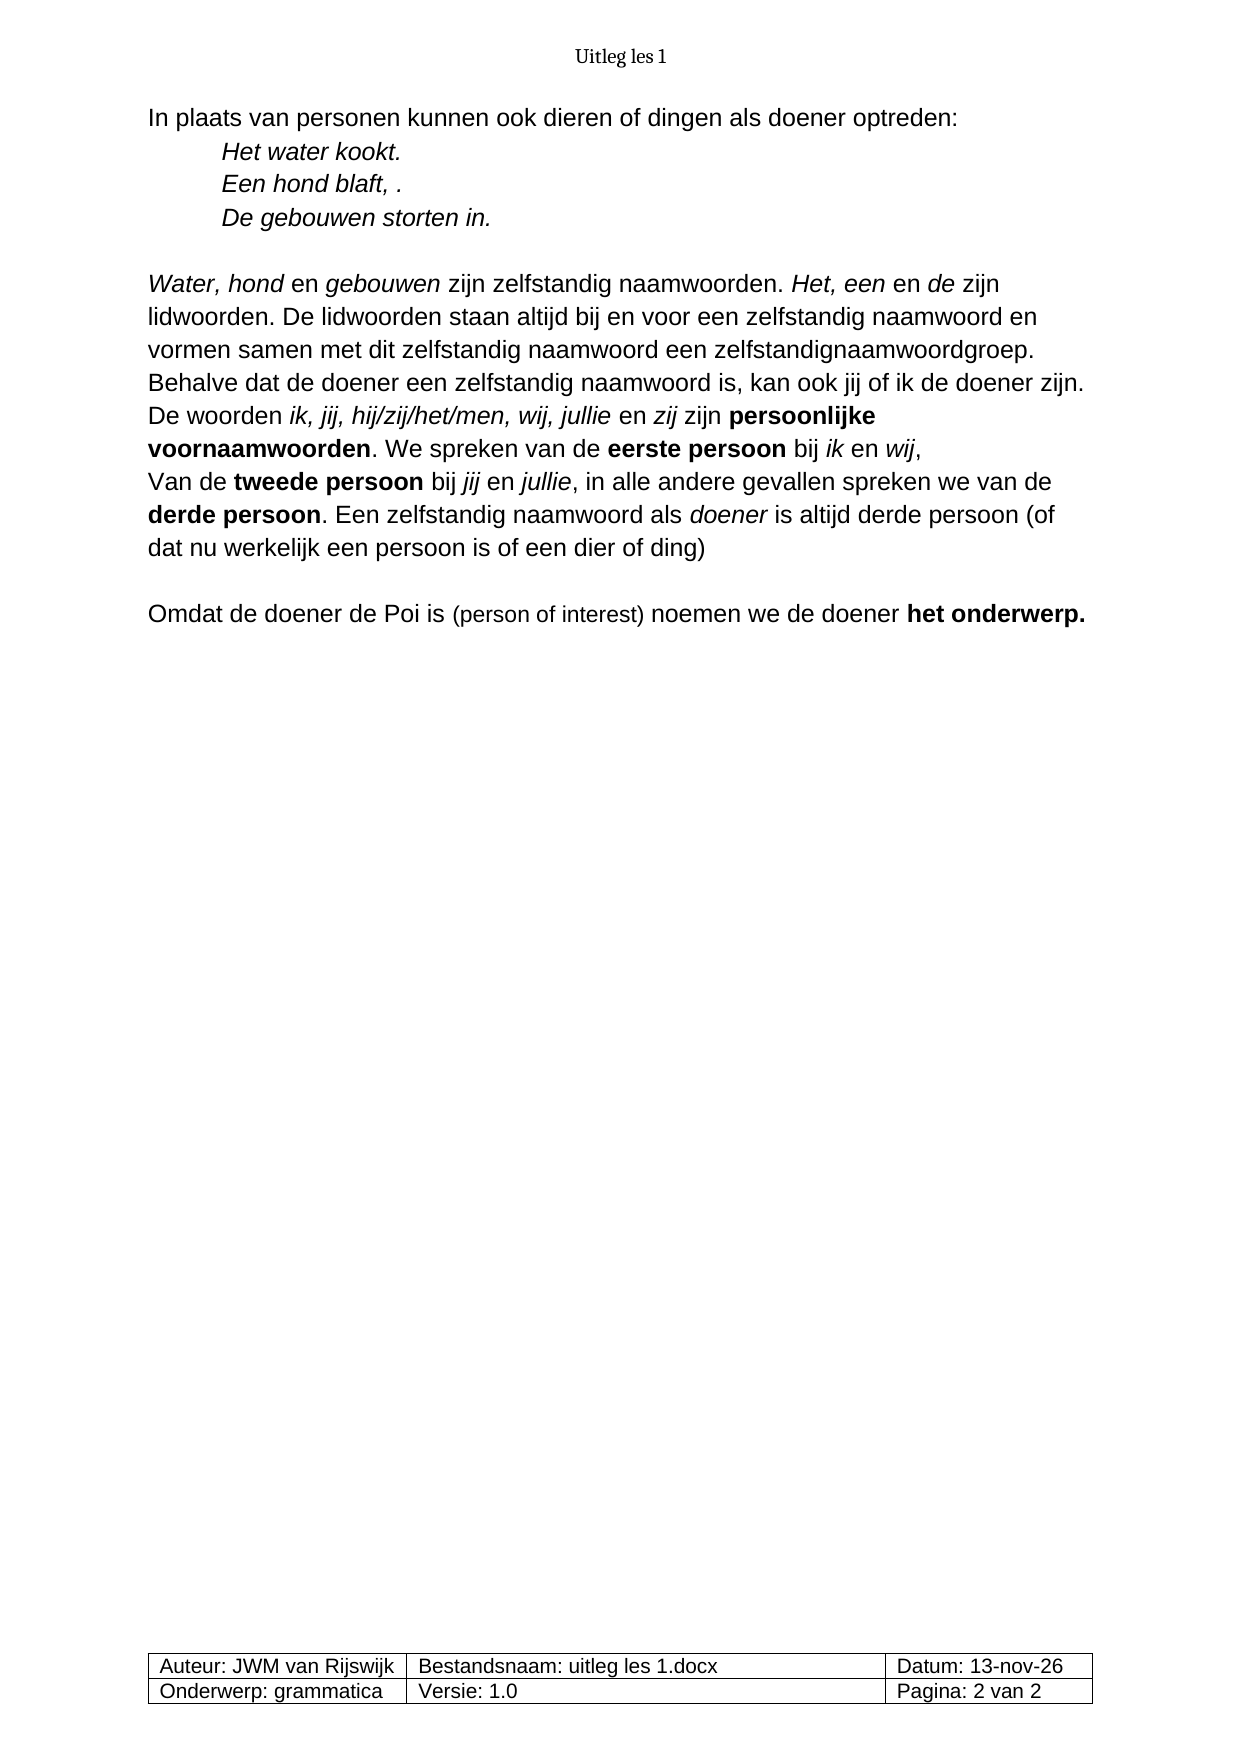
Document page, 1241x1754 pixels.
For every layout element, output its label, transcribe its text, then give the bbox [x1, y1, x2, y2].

text Het water kookt. [148, 136, 1093, 165]
text Een hond blaft, . [148, 169, 1093, 198]
text Water, hond en gebouwen zijn zelfstandig naamwoorden. Het, een en de zijn lidwoorden. De lidwoorden staan altijd bij en voor een zelfstandig naamwoord en vormen samen met dit zelfstandig naamwoord een zelfstandignaamwoordgroep. [148, 268, 1093, 363]
text In plaats van personen kunnen ook dieren of dingen als doener optreden: [148, 103, 1093, 132]
text Behalve dat de doener een zelfstandig naamwoord is, kan ook jij of ik de doener zijn. De woorden ik, jij, hij/zij/het/men, wij, jullie en zij zijn persoonlijke voornaamwoorden. We spreken van de eerste persoon bij ik en wij, [148, 368, 1093, 462]
text De gebouwen storten in. [148, 202, 1093, 231]
text Van de tweede persoon bij jij en jullie, in alle andere gevallen spreken we van de derde persoon. Een zelfstandig naamwoord als doener is altijd derde persoon (of dat nu werkelijk een persoon is of een dier of ding) [148, 467, 1093, 561]
text Omdat de doener de Poi is (person of interest) noemen we de doener het onderwerp. [148, 599, 1093, 627]
